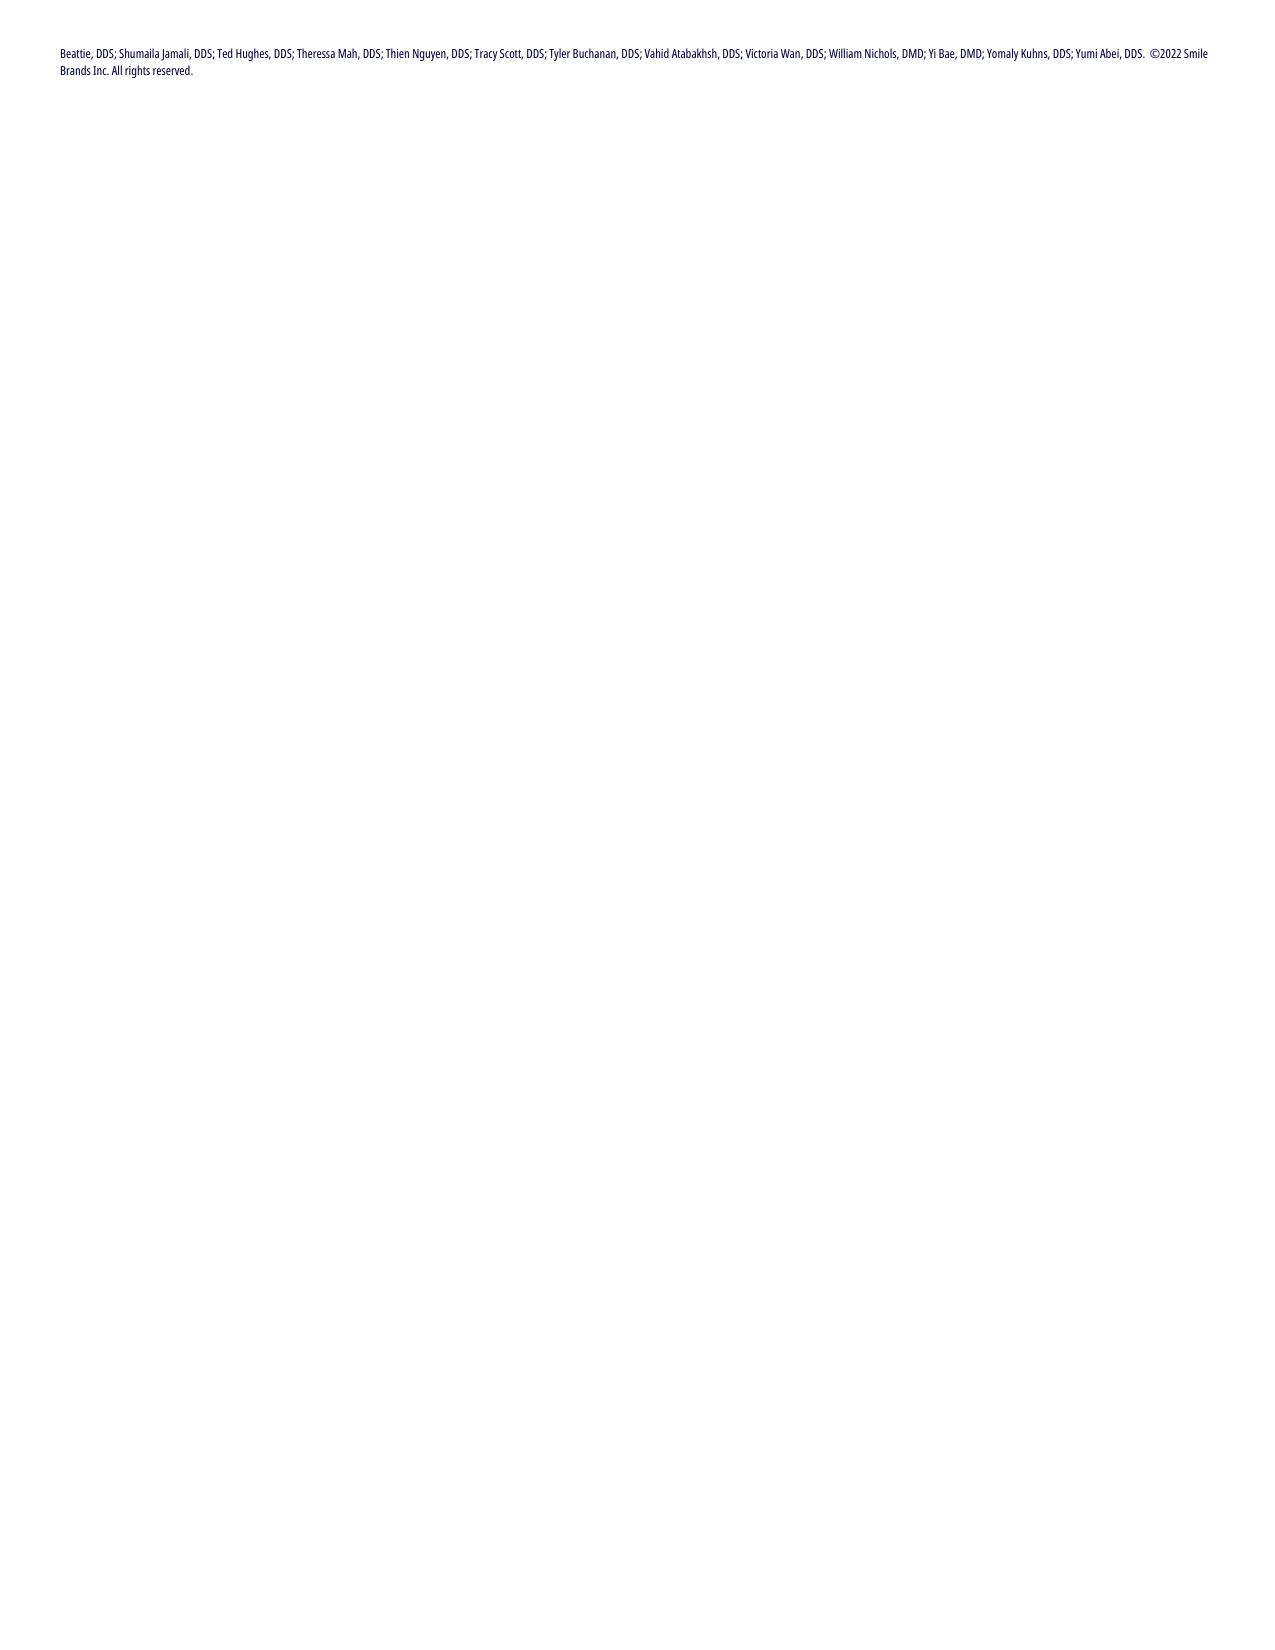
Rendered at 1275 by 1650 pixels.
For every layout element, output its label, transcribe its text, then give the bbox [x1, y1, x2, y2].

text Beattie, DDS; Shumaila Jamali, DDS; Ted Hughes, DDS; Theressa Mah, DDS; Thien Nguyen, DDS; Tracy Scott, DDS; Tyler Buchanan, DDS; Vahid Atabakhsh, DDS; Victoria Wan, DDS; William Nichols, DMD; Yi Bae, DMD; Yomaly Kuhns, DDS; Yumi Abei, DDS. ©2022 Smile Brands Inc. All rights reserved. [60, 45, 1215, 79]
